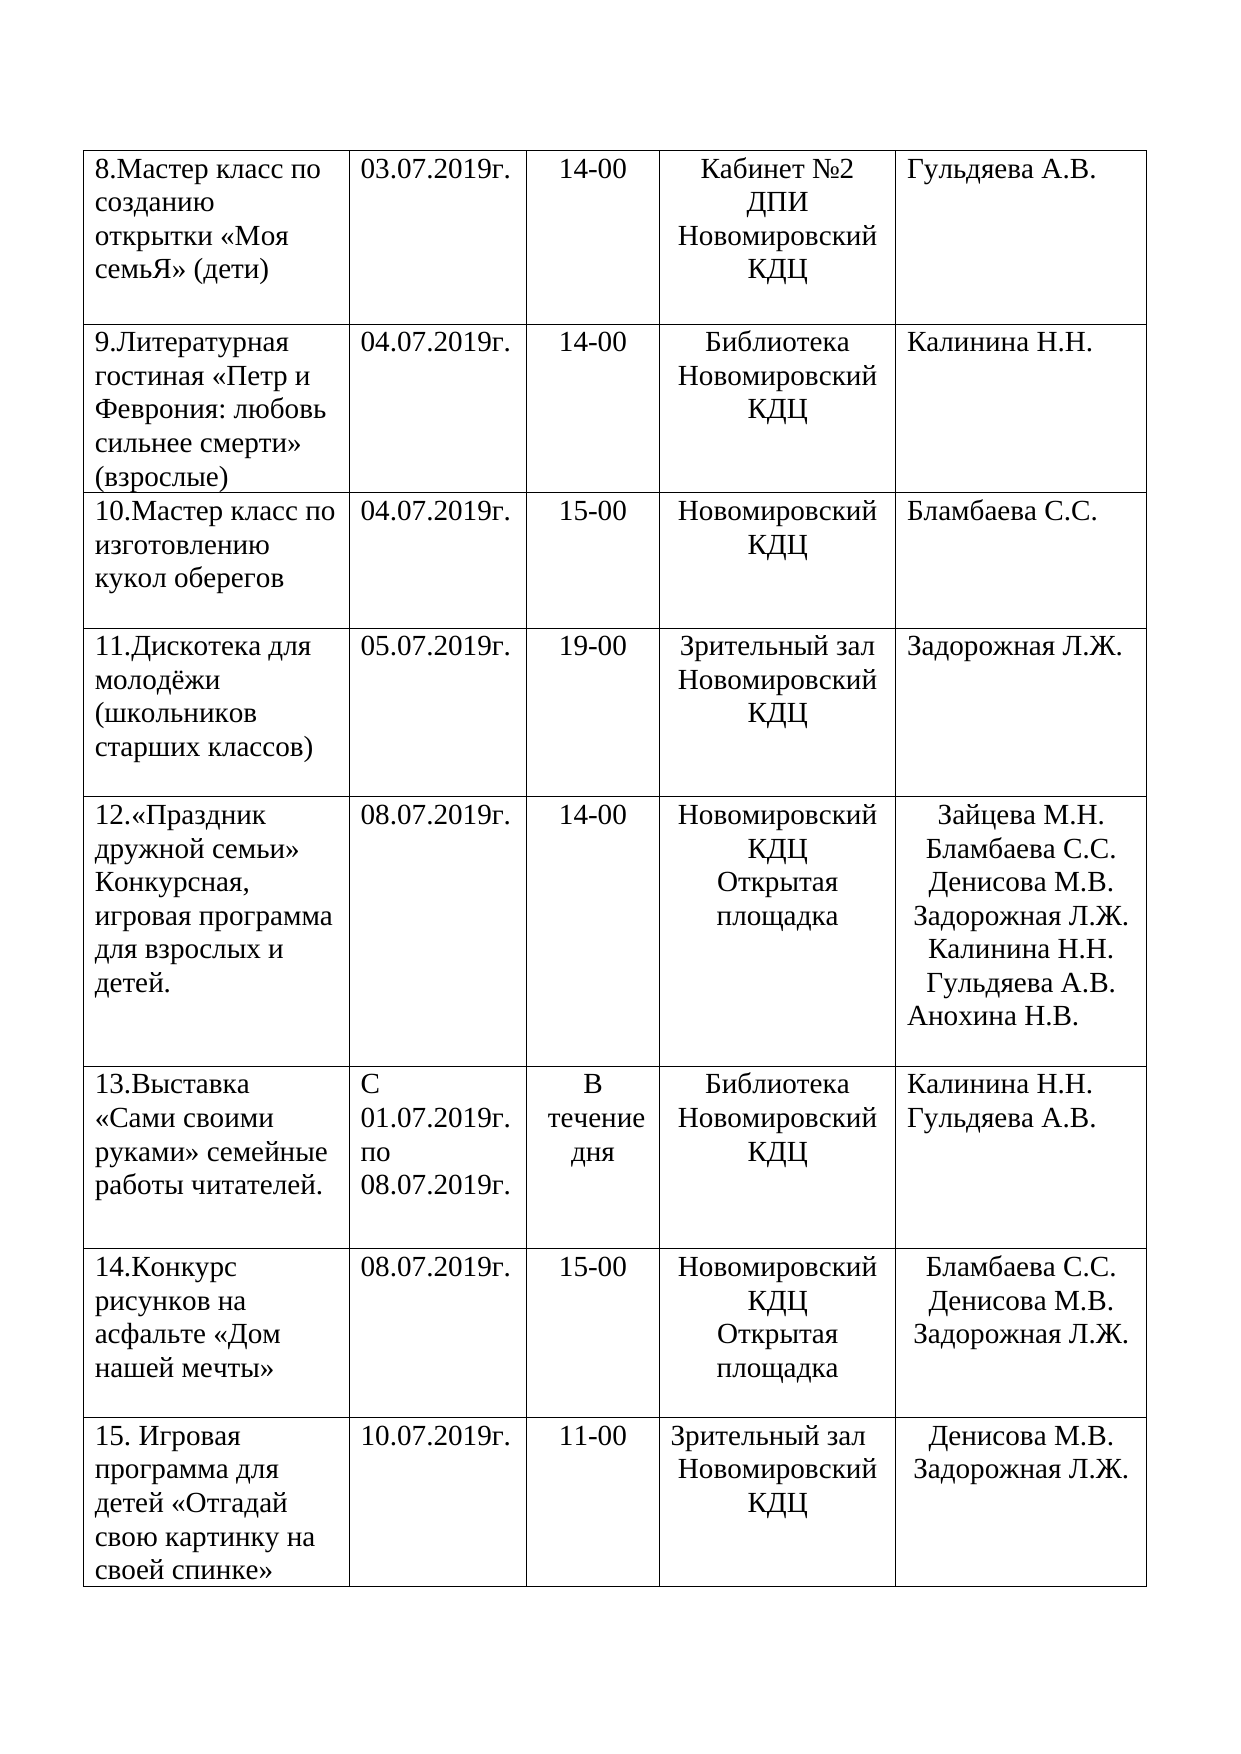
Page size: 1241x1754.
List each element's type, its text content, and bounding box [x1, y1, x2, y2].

table_cell 11-00 [527, 1418, 659, 1586]
table_cell 14.Конкурс рисунков на асфальте «Дом нашей мечты» [84, 1249, 349, 1417]
table_cell 9.Литературная гостиная «Петр и Феврония: любовь сильнее смерти» (взрослые) [84, 325, 349, 492]
table_cell 03.07.2019г. [350, 151, 526, 323]
table_cell Калинина Н.Н. Гульдяева А.В. [896, 1067, 1146, 1248]
table_cell Кабинет №2 ДПИ Новомировский КДЦ [660, 151, 895, 323]
table_cell 19-00 [527, 629, 659, 796]
table_cell Бламбаева С.С. Денисова М.В. Задорожная Л.Ж. [896, 1249, 1146, 1417]
table_cell 08.07.2019г. [350, 1249, 526, 1417]
table_cell 08.07.2019г. [350, 797, 526, 1066]
table_cell Новомировский КДЦ Открытая площадка [660, 1249, 895, 1417]
table_cell Гульдяева А.В. [896, 151, 1146, 323]
table_cell Бламбаева С.С. [896, 493, 1146, 627]
table_cell Зайцева М.Н. Бламбаева С.С. Денисова М.В. Задорожная Л.Ж. Калинина Н.Н. Гульдяева А.В. Анохина Н.В. [896, 797, 1146, 1066]
table_cell 10.07.2019г. [350, 1418, 526, 1586]
table_cell 12.«Праздник дружной семьи» Конкурсная, игровая программа для взрослых и детей. [84, 797, 349, 1066]
table_cell 13.Выставка «Сами своими руками» семейные работы читателей. [84, 1067, 349, 1248]
table_cell Зрительный зал Новомировский КДЦ [660, 629, 895, 796]
table_cell 14-00 [527, 797, 659, 1066]
table_cell 15-00 [527, 1249, 659, 1417]
table_cell Новомировский КДЦ Открытая площадка [660, 797, 895, 1066]
table_cell 15-00 [527, 493, 659, 627]
table_cell 04.07.2019г. [350, 493, 526, 627]
table_cell 10.Мастер класс по изготовлению кукол оберегов [84, 493, 349, 627]
table_cell 14-00 [527, 325, 659, 492]
table_cell 14-00 [527, 151, 659, 323]
table_cell 11.Дискотека для молодёжи (школьников старших классов) [84, 629, 349, 796]
table_cell 05.07.2019г. [350, 629, 526, 796]
table_cell В течение дня [527, 1067, 659, 1248]
table_cell С 01.07.2019г. по 08.07.2019г. [350, 1067, 526, 1248]
table_cell Новомировский КДЦ [660, 493, 895, 627]
table_cell Библиотека Новомировский КДЦ [660, 325, 895, 492]
table_cell 15. Игровая программа для детей «Отгадай свою картинку на своей спинке» [84, 1418, 349, 1586]
table_cell Денисова М.В. Задорожная Л.Ж. [896, 1418, 1146, 1586]
table_cell Задорожная Л.Ж. [896, 629, 1146, 796]
table_cell 8.Мастер класс по созданию открытки «Моя семьЯ» (дети) [84, 151, 349, 323]
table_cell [660, 1418, 895, 1586]
table_cell Библиотека Новомировский КДЦ [660, 1067, 895, 1248]
table_cell 04.07.2019г. [350, 325, 526, 492]
table_cell Калинина Н.Н. [896, 325, 1146, 492]
